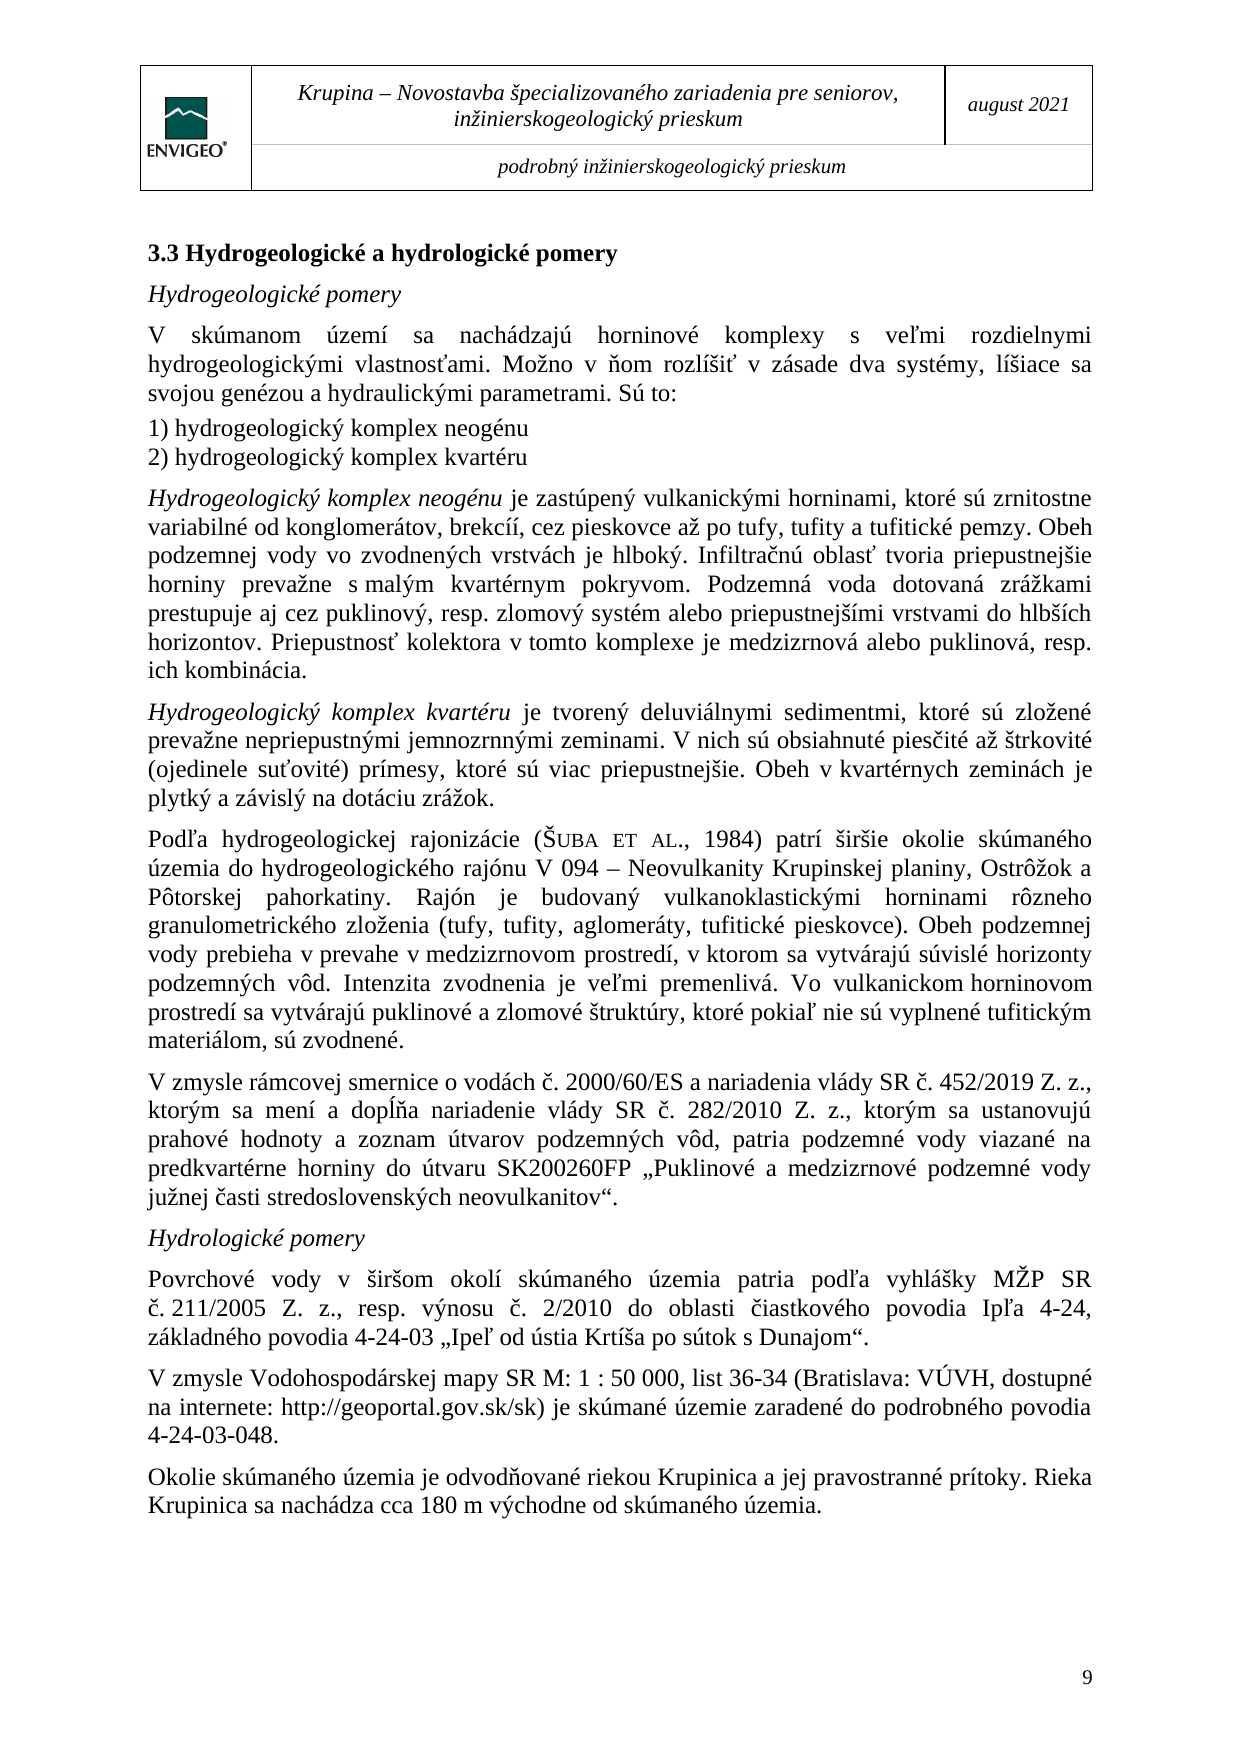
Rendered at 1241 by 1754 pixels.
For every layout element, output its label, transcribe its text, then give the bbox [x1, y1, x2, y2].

text 2) hydrogeologický komplex kvartéru [148, 442, 1092, 471]
text V zmysle rámcovej smernice o vodách č. 2000/60/ES a nariadenia vlády SR č. 452/2019 Z. z., ktorým sa mení a dopĺňa nariadenie vlády SR č. 282/2010 Z. z., ktorým sa ustanovujú prahové hodnoty a zoznam útvarov podzemných vôd, patria podzemné vody viazané na predkvartérne horniny do útvaru SK200260FP „Puklinové a medzizrnové podzemné vody južnej časti stredoslovenských neovulkanitov“. [148, 1067, 1092, 1211]
text V skúmanom území sa nachádzajú horninové komplexy s veľmi rozdielnymi hydrogeologickými vlastnosťami. Možno v ňom rozlíšiť v zásade dva systémy, líšiace sa svojou genézou a hydraulickými parametrami. Sú to: [148, 321, 1092, 407]
text Podľa hydrogeologickej rajonizácie (Šuba et al., 1984) patrí širšie okolie skúmaného územia do hydrogeologického rajónu V 094 – Neovulkanity Krupinskej planiny, Ostrôžok a Pôtorskej pahorkatiny. Rajón je budovaný vulkanoklastickými horninami rôzneho granulometrického zloženia (tufy, tufity, aglomeráty, tufitické pieskovce). Obeh podzemnej vody prebieha v prevahe v medzizrnovom prostredí, v ktorom sa vytvárajú súvislé horizonty podzemných vôd. Intenzita zvodnenia je veľmi premenlivá. Vo vulkanickom horninovom prostredí sa vytvárajú puklinové a zlomové štruktúry, ktoré pokiaľ nie sú vyplnené tufitickým materiálom, sú zvodnené. [148, 824, 1092, 1054]
text Okolie skúmaného územia je odvodňované riekou Krupinica a jej pravostranné prítoky. Rieka Krupinica sa nachádza cca 180 m východne od skúmaného územia. [148, 1462, 1092, 1519]
subtitle 3.3 Hydrogeologické a hydrologické pomery [148, 238, 1092, 267]
text Hydrogeologický komplex kvartéru je tvorený deluviálnymi sedimentmi, ktoré sú zložené prevažne nepriepustnými jemnozrnnými zeminami. V nich sú obsiahnuté piesčité až štrkovité (ojedinele suťovité) prímesy, ktoré sú viac priepustnejšie. Obeh v kvartérnych zeminách je plytký a závislý na dotáciu zrážok. [148, 697, 1092, 812]
picture [147, 97, 227, 157]
text 1) hydrogeologický komplex neogénu [148, 413, 1092, 442]
text V zmysle Vodohospodárskej mapy SR M: 1 : 50 000, list 36-34 (Bratislava: VÚVH, dostupné na internete: http://geoportal.gov.sk/sk) je skúmané územie zaradené do podrobného povodia 4-24-03-048. [148, 1363, 1092, 1449]
text Povrchové vody v širšom okolí skúmaného územia patria podľa vyhlášky MŽP SR č. 211/2005 Z. z., resp. výnosu č. 2/2010 do oblasti čiastkového povodia Ipľa 4-24, základného povodia 4-24-03 „Ipeľ od ústia Krtíša po sútok s Dunajom“. [148, 1264, 1092, 1351]
text Hydrologické pomery [148, 1223, 1092, 1252]
text Hydrogeologické pomery [148, 279, 1092, 308]
text Hydrogeologický komplex neogénu je zastúpený vulkanickými horninami, ktoré sú zrnitostne variabilné od konglomerátov, brekcíí, cez pieskovce až po tufy, tufity a tufitické pemzy. Obeh podzemnej vody vo zvodnených vrstvách je hlboký. Infiltračnú oblasť tvoria priepustnejšie horniny prevažne s malým kvartérnym pokryvom. Podzemná voda dotovaná zrážkami prestupuje aj cez puklinový, resp. zlomový systém alebo priepustnejšími vrstvami do hlbších horizontov. Priepustnosť kolektora v tomto komplexe je medzizrnová alebo puklinová, resp. ich kombinácia. [148, 483, 1092, 684]
